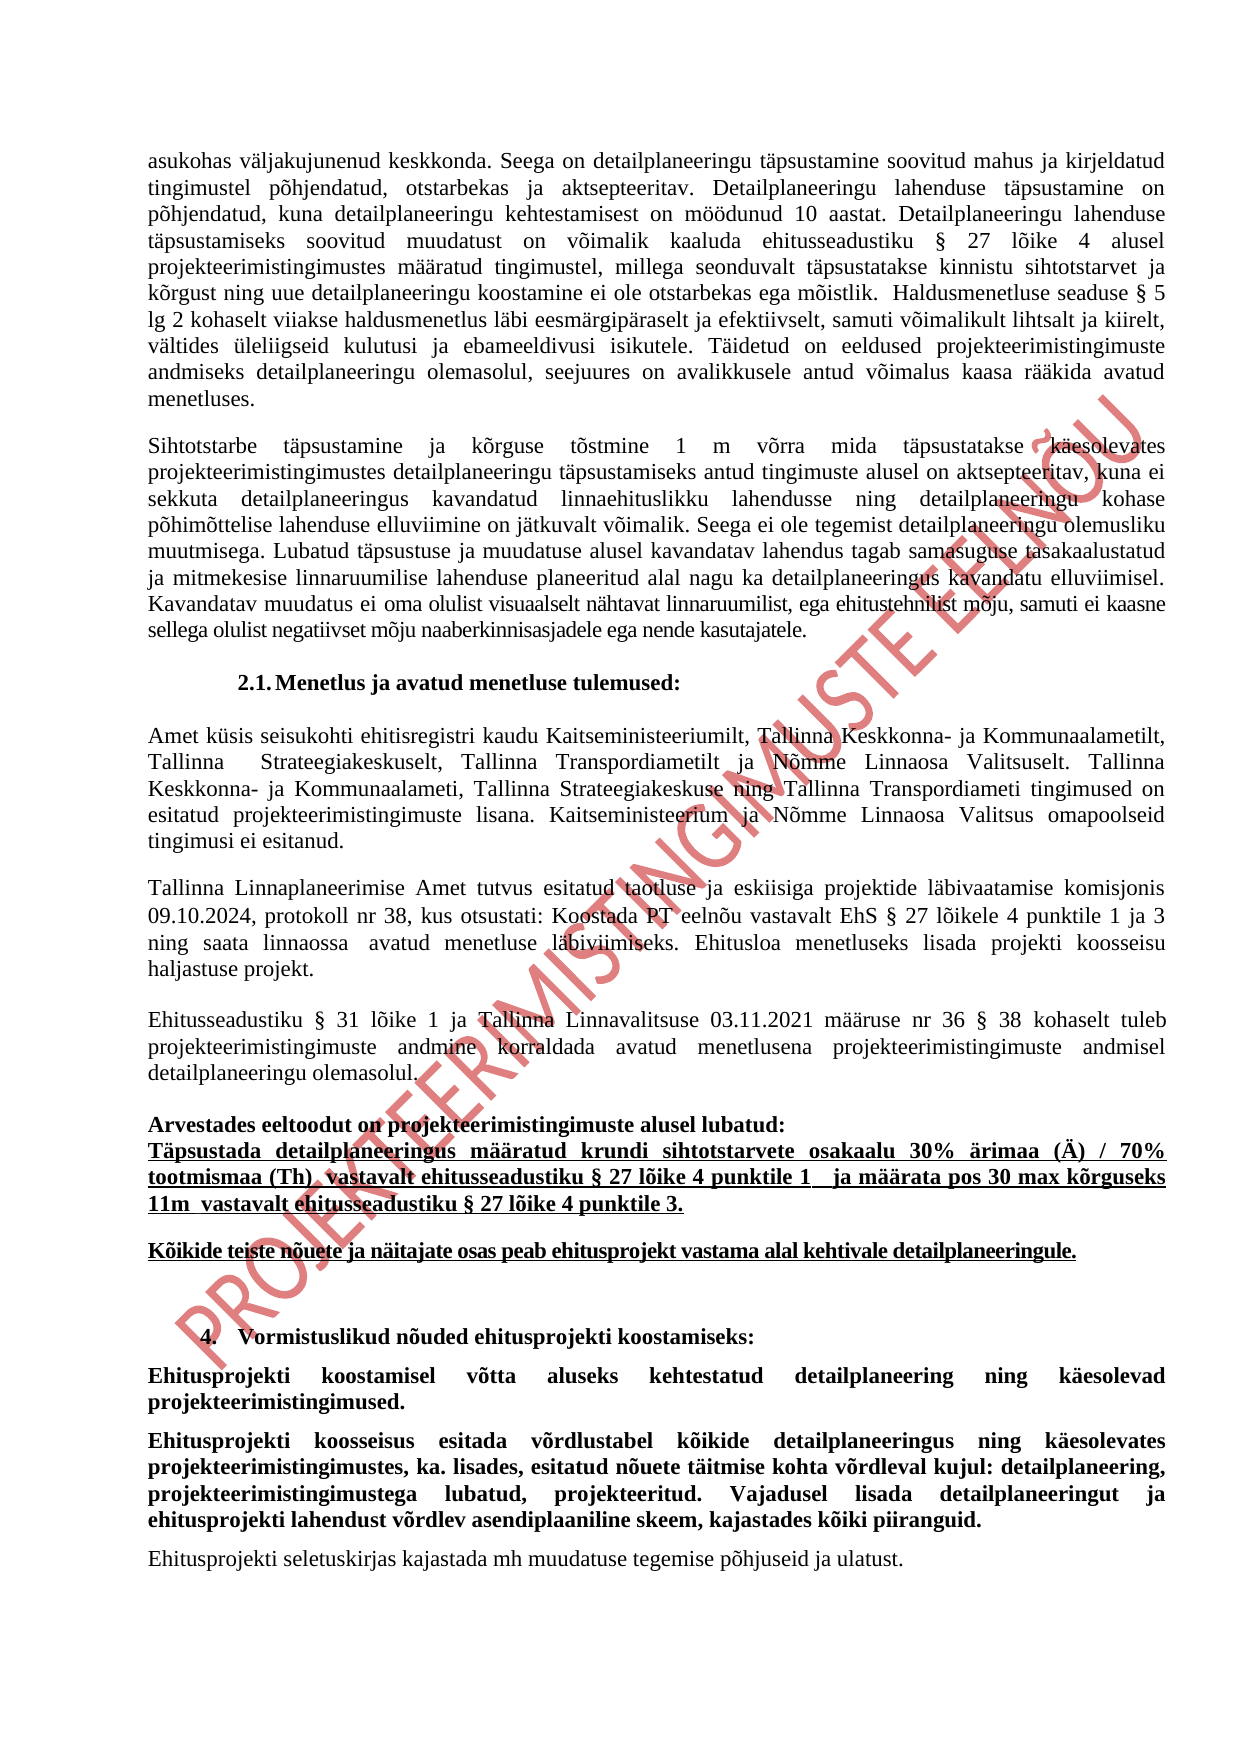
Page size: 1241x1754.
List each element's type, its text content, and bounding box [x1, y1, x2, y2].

text Tallinna Linnaplaneerimise Amet tutvus esitatud taotluse ja eskiisiga projektide läbivaatamise komisjonis 09.10.2024, protokoll nr 38, kus otsustati: Koostada PT eelnõu vastavalt EhS § 27 lõikele 4 punktile 1 ja 3 ning saata linnaossa avatud menetluse läbiviimiseks. Ehitusloa menetluseks lisada projekti koosseisu haljastuse projekt. [148, 874, 1167, 982]
text Täpsustada detailplaneeringus määratud krundi sihtotstarvete osakaalu 30% ärimaa (Ä) / 70% tootmismaa (Th) vastavalt ehitusseadustiku § 27 lõike 4 punktile 1 ja määrata pos 30 max kõrguseks 11m vastavalt ehitusseadustiku § 27 lõike 4 punktile 3. [148, 1137, 1167, 1160]
list Vormistuslikud nõuded ehitusprojekti koostamiseks: [200, 1323, 1167, 1349]
list Menetlus ja avatud menetluse tulemused: [237, 669, 1167, 696]
text Arvestades eeltoodut on projekteerimistingimuste alusel lubatud: [148, 1111, 1167, 1137]
text Ehitusseadustiku § 31 lõike 1 ja Tallinna Linnavalitsuse 03.11.2021 määruse nr 36 § 38 kohaselt tuleb projekteerimistingimuste andmine korraldada avatud menetlusena projekteerimistingimuste andmisel detailplaneeringu olemasolul. [148, 1007, 1167, 1086]
text Ehitusprojekti koosseisus esitada võrdlustabel kõikide detailplaneeringus ning käesolevates projekteerimistingimustes, ka. lisades, esitatud nõuete täitmise kohta võrdleval kujul: detailplaneering, projekteerimistingimustega lubatud, projekteeritud. Vajadusel lisada detailplaneeringut ja ehitusprojekti lahendust võrdlev asendiplaaniline skeem, kajastades kõiki piiranguid. [148, 1427, 1167, 1532]
text Sihtotstarbe täpsustamine ja kõrguse tõstmine 1 m võrra mida täpsustatakse käesolevates projekteerimistingimustes detailplaneeringu täpsustamiseks antud tingimuste alusel on aktsepteeritav, kuna ei sekkuta detailplaneeringus kavandatud linnaehituslikku lahendusse ning detailplaneeringu kohase põhimõttelise lahenduse elluviimine on jätkuvalt võimalik. Seega ei ole tegemist detailplaneeringu olemusliku muutmisega. Lubatud täpsustuse ja muudatuse alusel kavandatav lahendus tagab samasuguse tasakaalustatud ja mitmekesise linnaruumilise lahenduse planeeritud alal nagu ka detailplaneeringus kavandatu elluviimisel. Kavandatav muudatus ei oma olulist visuaalselt nähtavat linnaruumilist, ega ehitustehnilist mõju, samuti ei kaasne sellega olulist negatiivset mõju naaberkinnisasjadele ega nende kasutajatele. [148, 432, 1167, 643]
text Ehitusprojekti seletuskirjas kajastada mh muudatuse tegemise põhjuseid ja ulatust. [148, 1545, 1167, 1571]
text Täpsustada detailplaneeringus määratud krundi sihtotstarvete osakaalu 30% ärimaa (Ä) / 70% tootmismaa (Th) vastavalt ehitusseadustiku § 27 lõike 4 punktile 1 ja määrata pos 30 max kõrguseks 11m vastavalt ehitusseadustiku § 27 lõike 4 punktile 3. [148, 1161, 1167, 1216]
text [148, 148, 1167, 411]
text Amet küsis seisukohti ehitisregistri kaudu Kaitseministeeriumilt, Tallinna Keskkonna- ja Kommunaalametilt, Tallinna Strateegiakeskuselt, Tallinna Transpordiametilt ja Nõmme Linnaosa Valitsuselt. Tallinna Keskkonna- ja Kommunaalameti, Tallinna Strateegiakeskuse ning Tallinna Transpordiameti tingimused on esitatud projekteerimistingimuste lisana. Kaitseministeerium ja Nõmme Linnaosa Valitsus omapoolseid tingimusi ei esitanud. [148, 722, 1167, 854]
text Ehitusprojekti koostamisel võtta aluseks kehtestatud detailplaneering ning käesolevad projekteerimistingimused. [148, 1362, 1167, 1414]
text Kõikide teiste nõuete ja näitajate osas peab ehitusprojekt vastama alal kehtivale detailplaneeringule. [148, 1237, 1167, 1263]
